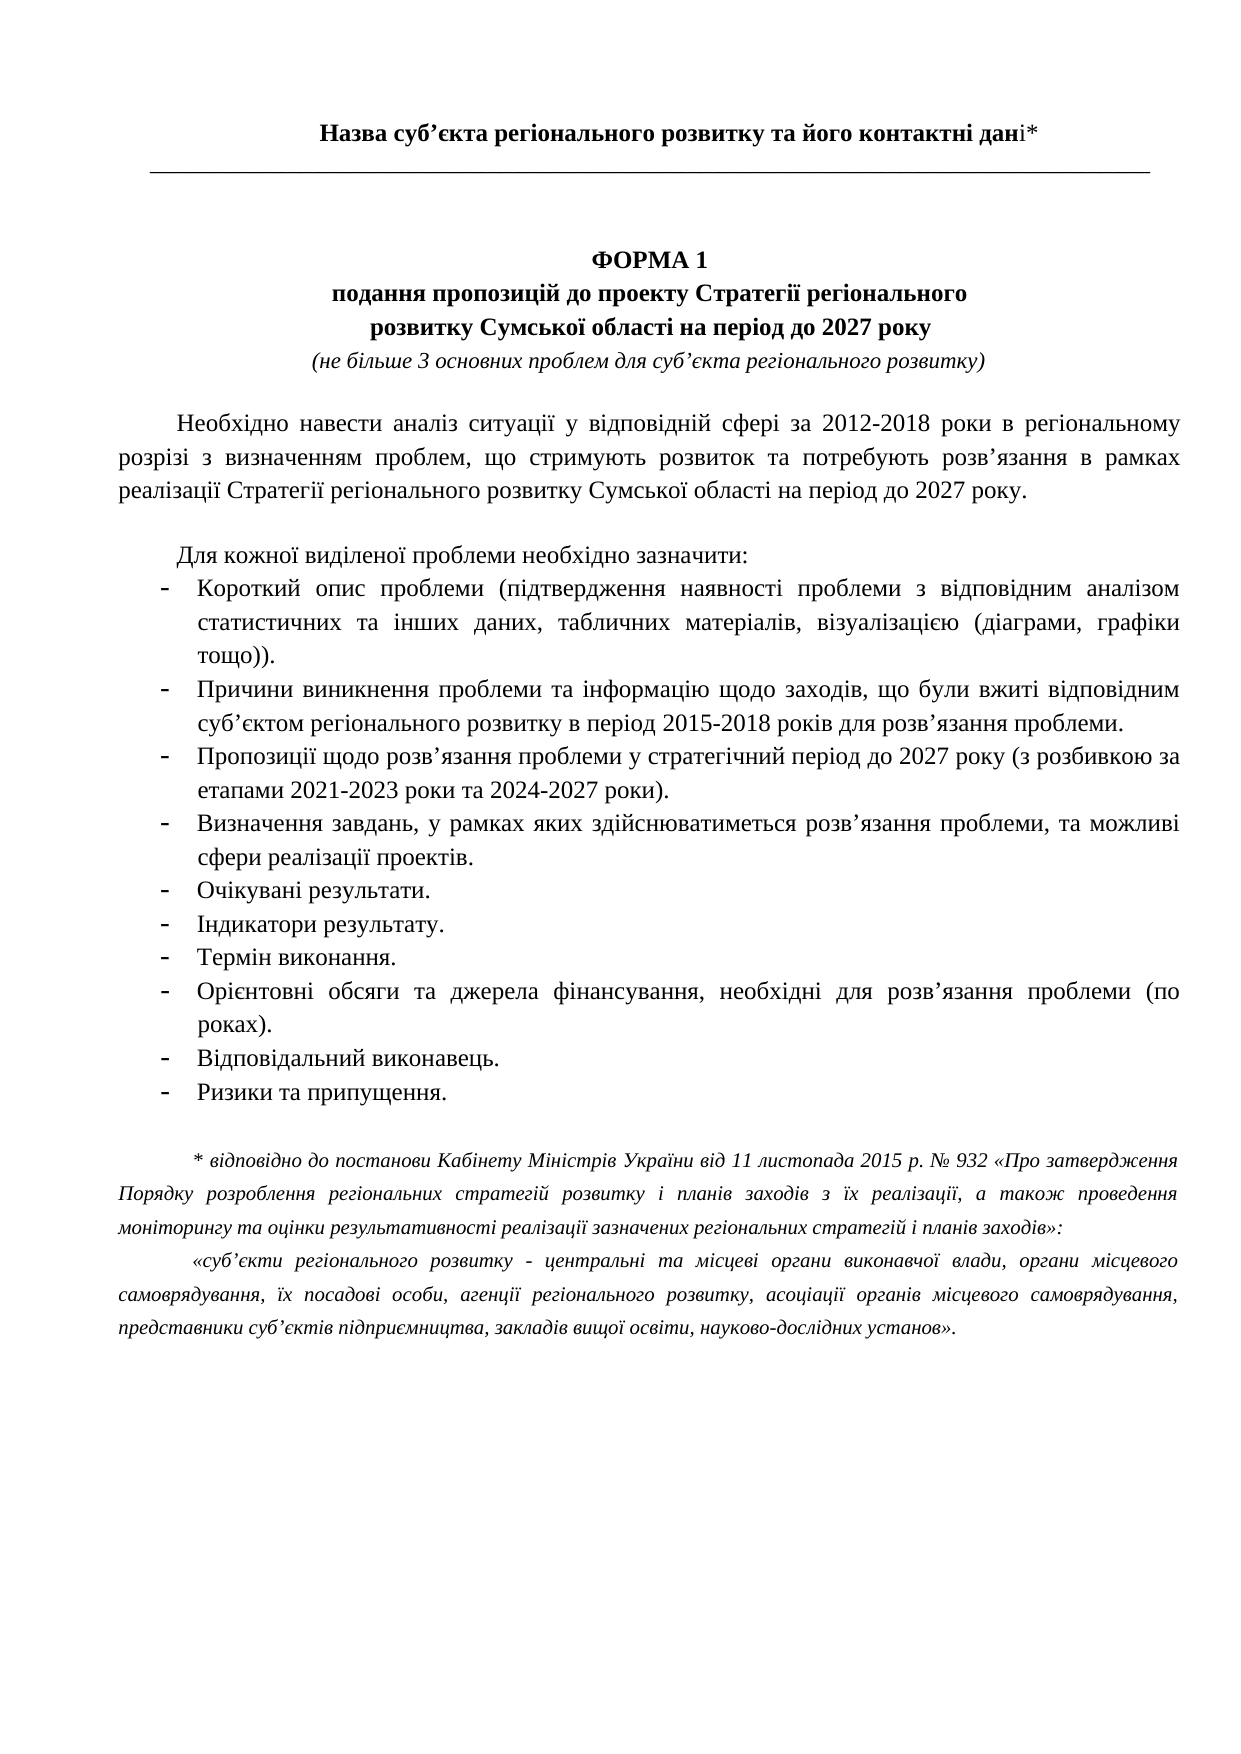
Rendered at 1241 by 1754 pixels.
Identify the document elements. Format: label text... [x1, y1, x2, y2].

text Для кожної виділеної проблеми необхідно зазначити: [118, 536, 1181, 570]
list «суб’єкти регіонального розвитку - центральні та місцеві органи виконавчої влади, органи місцевого самоврядування, їх посадові особи, агенції регіонального розвитку, асоціації органів місцевого самоврядування, представники суб’єктів підприємництва, закладів вищої освіти, науково-дослідних установ». [118, 1241, 1181, 1341]
list Термін виконання. [160, 939, 1181, 972]
text розвитку Сумської області на період до 2027 року [120, 308, 1181, 342]
list Пропозиції щодо розв’язання проблеми у стратегічний період до 2027 року (з розбивкою за етапами 2021-2023 роки та 2024-2027 роки). [160, 738, 1181, 805]
text Назва суб’єкта регіонального розвитку та його контактні дані* [118, 118, 1181, 147]
list Визначення завдань, у рамках яких здійснюватиметься розв’язання проблеми, та можливі сфери реалізації проектів. [160, 805, 1181, 872]
list Відповідальний виконавець. [160, 1039, 1181, 1073]
list Ризики та припущення. [160, 1073, 1181, 1107]
text ФОРМА 1 [118, 241, 1181, 275]
list Орієнтовні обсяги та джерела фінансування, необхідні для розв’язання проблеми (по роках). [160, 972, 1181, 1039]
list * відповідно до постанови Кабінету Міністрів України від 11 листопада 2015 р. № 932 «Про затвердження Порядку розроблення регіональних стратегій розвитку і планів заходів з їх реалізації, а також проведення моніторингу та оцінки результативності реалізації зазначених регіональних стратегій і планів заходів»: [118, 1140, 1181, 1241]
text Необхідно навести аналіз ситуації у відповідній сфері за 2012-2018 роки в регіональному розрізі з визначенням проблем, що стримують розвиток та потребують розв’язання в рамках реалізації Стратегії регіонального розвитку Сумської області на період до 2027 року. [118, 404, 1181, 505]
list Короткий опис проблеми (підтвердження наявності проблеми з відповідним аналізом статистичних та інших даних, табличних матеріалів, візуалізацією (діаграми, графіки тощо)). [160, 570, 1181, 671]
text ________________________________________________________________________________ [118, 147, 1181, 176]
list Індикатори результату. [160, 905, 1181, 939]
list Причини виникнення проблеми та інформацію щодо заходів, що були вжиті відповідним суб’єктом регіонального розвитку в період 2015-2018 років для розв’язання проблеми. [160, 671, 1181, 738]
text подання пропозицій до проекту Стратегії регіонального [118, 275, 1181, 308]
list Очікувані результати. [160, 872, 1181, 905]
list (не більше 3 основних проблем для суб’єкта регіонального розвитку) [118, 342, 1181, 375]
